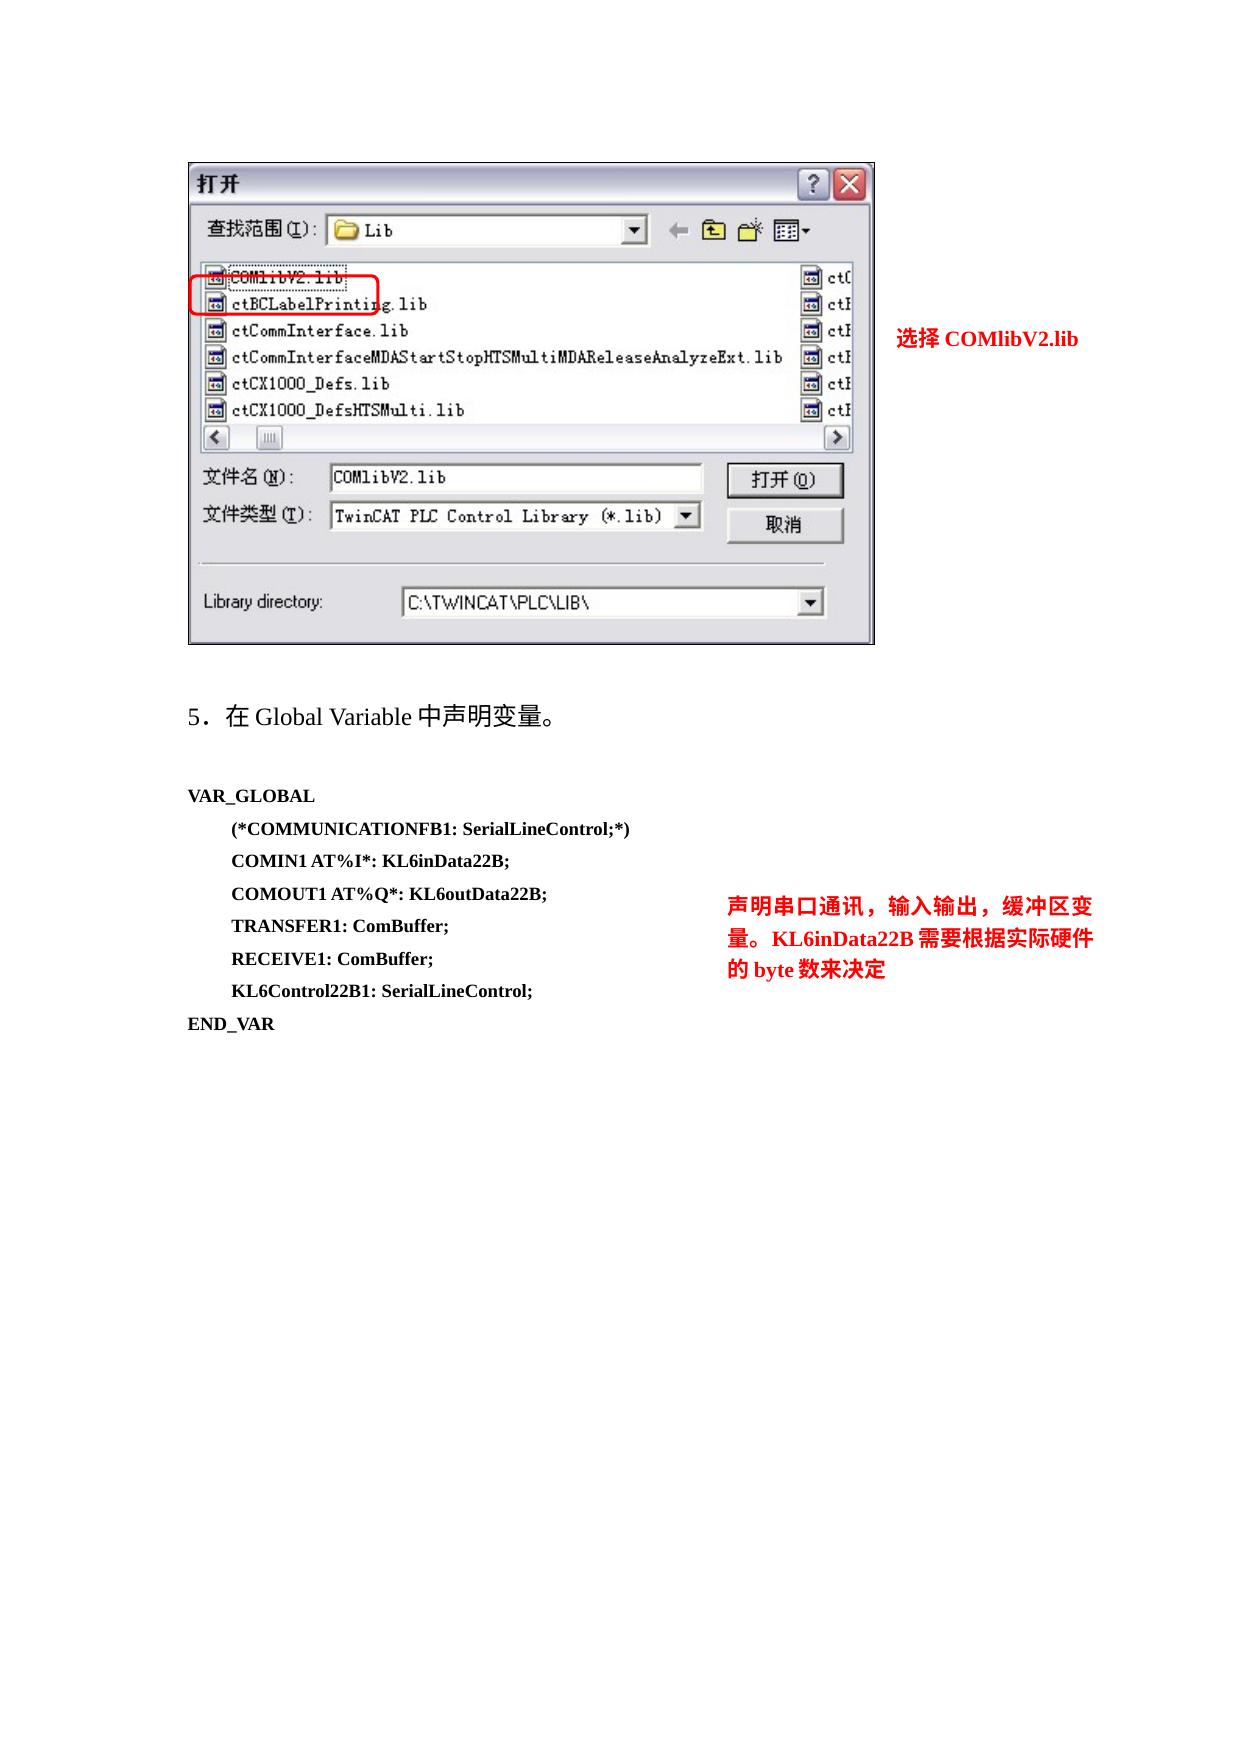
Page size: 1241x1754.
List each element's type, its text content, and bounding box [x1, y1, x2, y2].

text (*COMMUNICATIONFB1: SerialLineControl;*) [187, 812, 1053, 844]
picture [192, 278, 376, 312]
text RECEIVE1: ComBuffer; [187, 942, 1053, 974]
text KL6Control22B1: SerialLineControl; [187, 974, 1053, 1007]
picture [189, 163, 874, 644]
text END_VAR [187, 1007, 1053, 1039]
text 5．在Global Variable中声明变量。 [187, 682, 1053, 747]
text TRANSFER1: ComBuffer; [187, 909, 1053, 942]
text COMOUT1 AT%Q*: KL6outData22B; [187, 877, 1053, 909]
text VAR_GLOBAL [187, 779, 1053, 812]
text COMIN1 AT%I*: KL6inData22B; [187, 844, 1053, 877]
